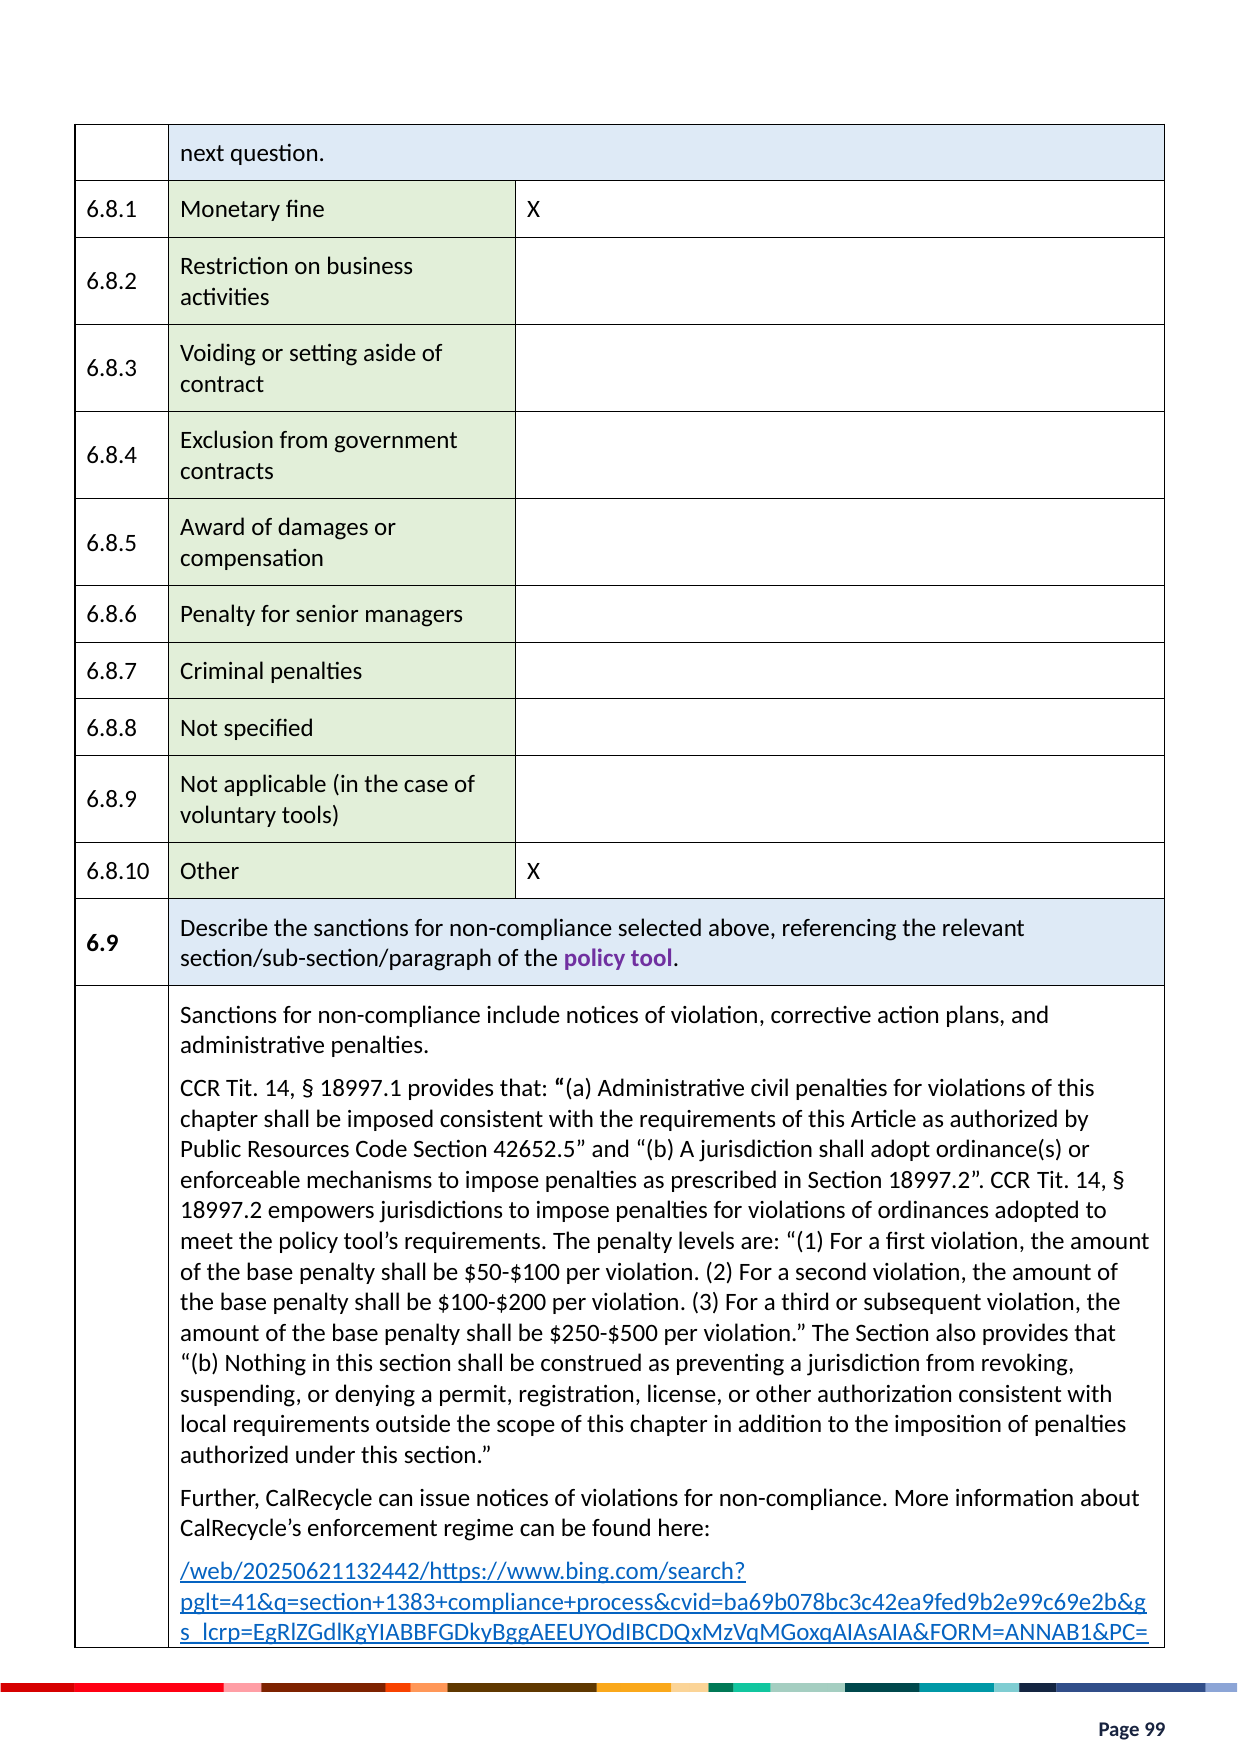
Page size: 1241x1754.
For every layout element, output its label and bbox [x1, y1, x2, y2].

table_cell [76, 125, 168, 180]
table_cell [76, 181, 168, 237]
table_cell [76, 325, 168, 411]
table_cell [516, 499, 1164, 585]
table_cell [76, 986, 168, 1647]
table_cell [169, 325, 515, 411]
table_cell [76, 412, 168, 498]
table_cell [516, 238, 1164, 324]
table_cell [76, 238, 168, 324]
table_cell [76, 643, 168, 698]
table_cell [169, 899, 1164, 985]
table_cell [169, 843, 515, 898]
picture [0, 1683, 1236, 1692]
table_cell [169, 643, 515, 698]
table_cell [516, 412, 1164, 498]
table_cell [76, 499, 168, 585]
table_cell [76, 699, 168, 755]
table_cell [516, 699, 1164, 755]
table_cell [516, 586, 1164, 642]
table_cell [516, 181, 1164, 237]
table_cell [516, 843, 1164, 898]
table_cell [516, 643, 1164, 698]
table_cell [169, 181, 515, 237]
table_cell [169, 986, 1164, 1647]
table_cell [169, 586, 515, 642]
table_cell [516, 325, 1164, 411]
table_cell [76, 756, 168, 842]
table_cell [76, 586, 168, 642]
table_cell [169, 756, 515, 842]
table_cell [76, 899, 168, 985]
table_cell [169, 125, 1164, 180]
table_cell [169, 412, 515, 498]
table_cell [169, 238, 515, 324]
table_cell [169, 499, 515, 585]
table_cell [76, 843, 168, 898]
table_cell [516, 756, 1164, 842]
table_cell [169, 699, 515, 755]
